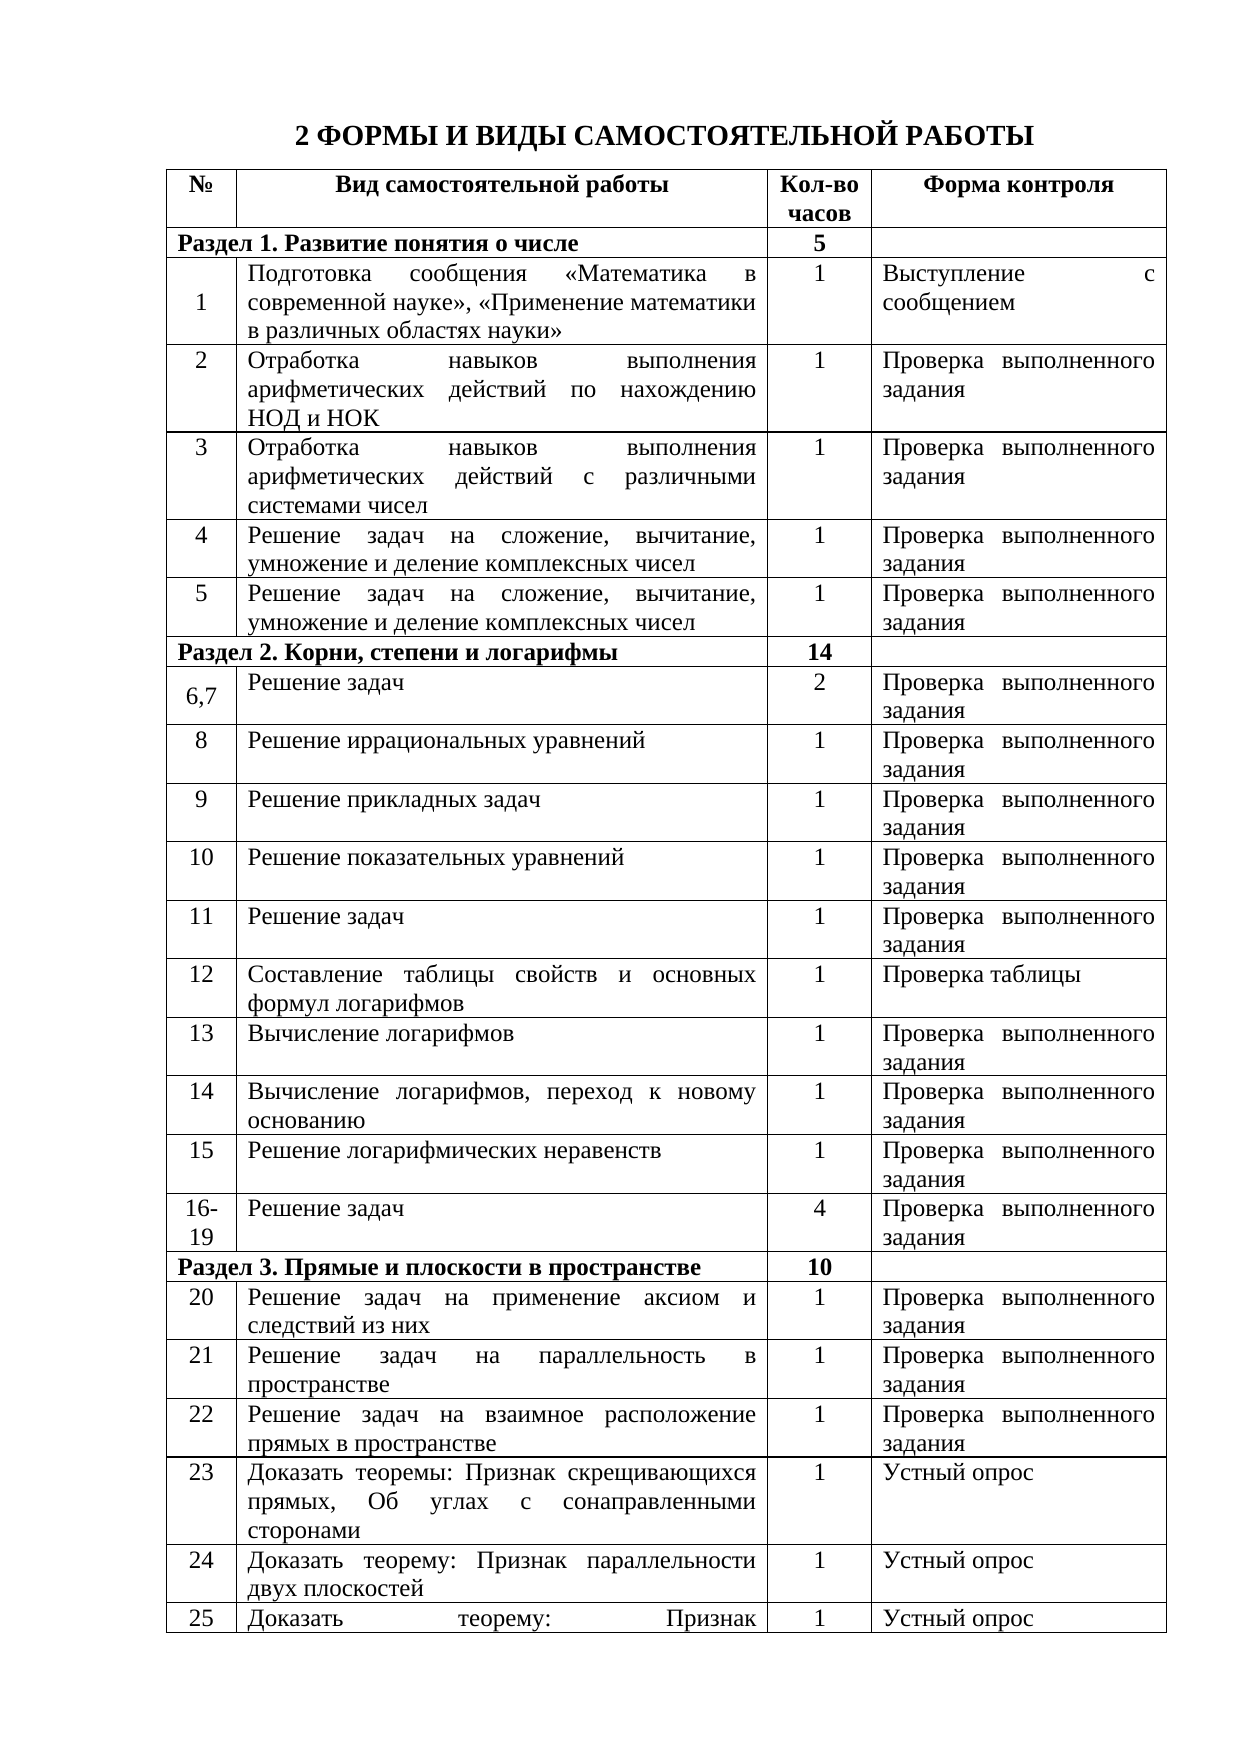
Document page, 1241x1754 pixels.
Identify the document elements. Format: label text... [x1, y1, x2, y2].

table_cell Проверка выполненного задания [872, 578, 1166, 636]
table_cell 4 [768, 1194, 871, 1251]
table_cell Проверка выполненного задания [872, 667, 1166, 724]
table_cell 1 [167, 258, 236, 344]
table_cell 1 [768, 725, 871, 783]
table_cell Отработка навыков выполнения арифметических действий с различными системами чисел [237, 433, 767, 519]
table_cell Решение задач на сложение, вычитание, умножение и деление комплексных чисел [237, 578, 767, 636]
table_cell Проверка выполненного задания [872, 1399, 1166, 1456]
table_cell 1 [768, 1076, 871, 1134]
table_cell 3 [167, 433, 236, 519]
table_cell 11 [167, 901, 236, 958]
table_cell 1 [768, 1282, 871, 1339]
table_cell Проверка выполненного задания [872, 784, 1166, 841]
table_cell 13 [167, 1018, 236, 1075]
table_cell 10 [167, 842, 236, 900]
table_cell Решение задач на параллельность в пространстве [237, 1340, 767, 1398]
table_cell 5 [768, 228, 871, 257]
table_cell 1 [768, 1018, 871, 1075]
table_cell [872, 637, 1166, 666]
table_cell 1 [768, 520, 871, 577]
table_cell 1 [768, 901, 871, 958]
table_cell 1 [768, 258, 871, 344]
table_cell Выступление с сообщением [872, 258, 1166, 344]
table_cell 14 [768, 637, 871, 666]
table_cell Решение задач на сложение, вычитание, умножение и деление комплексных чисел [237, 520, 767, 577]
table_cell Решение иррациональных уравнений [237, 725, 767, 783]
table_cell 15 [167, 1135, 236, 1192]
table_cell Проверка выполненного задания [872, 1340, 1166, 1398]
table_cell Вычисление логарифмов, переход к новому основанию [237, 1076, 767, 1134]
table_cell Отработка навыков выполнения арифметических действий по нахождению НОД и НОК [237, 345, 767, 431]
table_cell 9 [167, 784, 236, 841]
table_cell Проверка выполненного задания [872, 1282, 1166, 1339]
table_cell 1 [768, 842, 871, 900]
table_cell 25 [167, 1603, 236, 1632]
table_cell 1 [768, 578, 871, 636]
table_cell Проверка выполненного задания [872, 1018, 1166, 1075]
table_cell 1 [768, 1545, 871, 1602]
table_cell Решение задач на применение аксиом и следствий из них [237, 1282, 767, 1339]
table_cell 23 [167, 1458, 236, 1544]
table_cell 20 [167, 1282, 236, 1339]
table_cell Проверка выполненного задания [872, 725, 1166, 783]
table_cell Устный опрос [872, 1545, 1166, 1602]
table_cell 1 [768, 345, 871, 431]
table_header Вид самостоятельной работы [237, 170, 767, 227]
table_cell 2 [167, 345, 236, 431]
table_cell [872, 1252, 1166, 1281]
text 2 ФОРМЫ И ВИДЫ САМОСТОЯТЕЛЬНОЙ РАБОТЫ [177, 118, 1152, 152]
table_cell 1 [768, 1458, 871, 1544]
table_cell Проверка выполненного задания [872, 1135, 1166, 1192]
table_cell 1 [768, 1340, 871, 1398]
table_cell Проверка выполненного задания [872, 1194, 1166, 1251]
table_cell Доказать теорему: Признак параллельности двух плоскостей [237, 1545, 767, 1602]
table_cell 1 [768, 959, 871, 1017]
table_cell 21 [167, 1340, 236, 1398]
table_cell Проверка выполненного задания [872, 433, 1166, 519]
table_cell Решение логарифмических неравенств [237, 1135, 767, 1192]
table_cell 1 [768, 433, 871, 519]
table_cell Решение задач [237, 667, 767, 724]
table_cell Устный опрос [872, 1458, 1166, 1544]
table_cell 4 [167, 520, 236, 577]
table_cell 2 [768, 667, 871, 724]
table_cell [237, 1603, 767, 1632]
table_cell Решение прикладных задач [237, 784, 767, 841]
table_cell Решение задач [237, 1194, 767, 1251]
table_cell Решение показательных уравнений [237, 842, 767, 900]
table_cell Раздел 1. Развитие понятия о числе [167, 228, 767, 257]
table_header Кол-во часов [768, 170, 871, 227]
table_cell Устный опрос [872, 1603, 1166, 1632]
table_cell Подготовка сообщения «Математика в современной науке», «Применение математики в различных областях науки» [237, 258, 767, 344]
table_cell 10 [768, 1252, 871, 1281]
table_cell 14 [167, 1076, 236, 1134]
table_cell 16-19 [167, 1194, 236, 1251]
table_cell Проверка таблицы [872, 959, 1166, 1017]
table_cell Вычисление логарифмов [237, 1018, 767, 1075]
table_header № [167, 170, 236, 227]
table_cell 12 [167, 959, 236, 1017]
table_cell 5 [167, 578, 236, 636]
table_cell 24 [167, 1545, 236, 1602]
table_header Форма контроля [872, 170, 1166, 227]
table_cell 8 [167, 725, 236, 783]
table_cell Проверка выполненного задания [872, 1076, 1166, 1134]
table_cell 22 [167, 1399, 236, 1456]
table_cell 1 [768, 1603, 871, 1632]
table_cell Проверка выполненного задания [872, 520, 1166, 577]
table_cell Проверка выполненного задания [872, 901, 1166, 958]
table_cell 6,7 [167, 667, 236, 724]
table_cell Раздел 2. Корни, степени и логарифмы [167, 637, 767, 666]
table_cell [872, 228, 1166, 257]
table_cell 1 [768, 784, 871, 841]
table_cell Решение задач на взаимное расположение прямых в пространстве [237, 1399, 767, 1456]
table_cell 1 [768, 1399, 871, 1456]
table_cell Проверка выполненного задания [872, 842, 1166, 900]
table_cell Доказать теоремы: Признак скрещивающихся прямых, Об углах с сонаправленными сторонами [237, 1458, 767, 1544]
table_cell Составление таблицы свойств и основных формул логарифмов [237, 959, 767, 1017]
table_cell 1 [768, 1135, 871, 1192]
table_cell Решение задач [237, 901, 767, 958]
table_cell Раздел 3. Прямые и плоскости в пространстве [167, 1252, 767, 1281]
table_cell Проверка выполненного задания [872, 345, 1166, 431]
